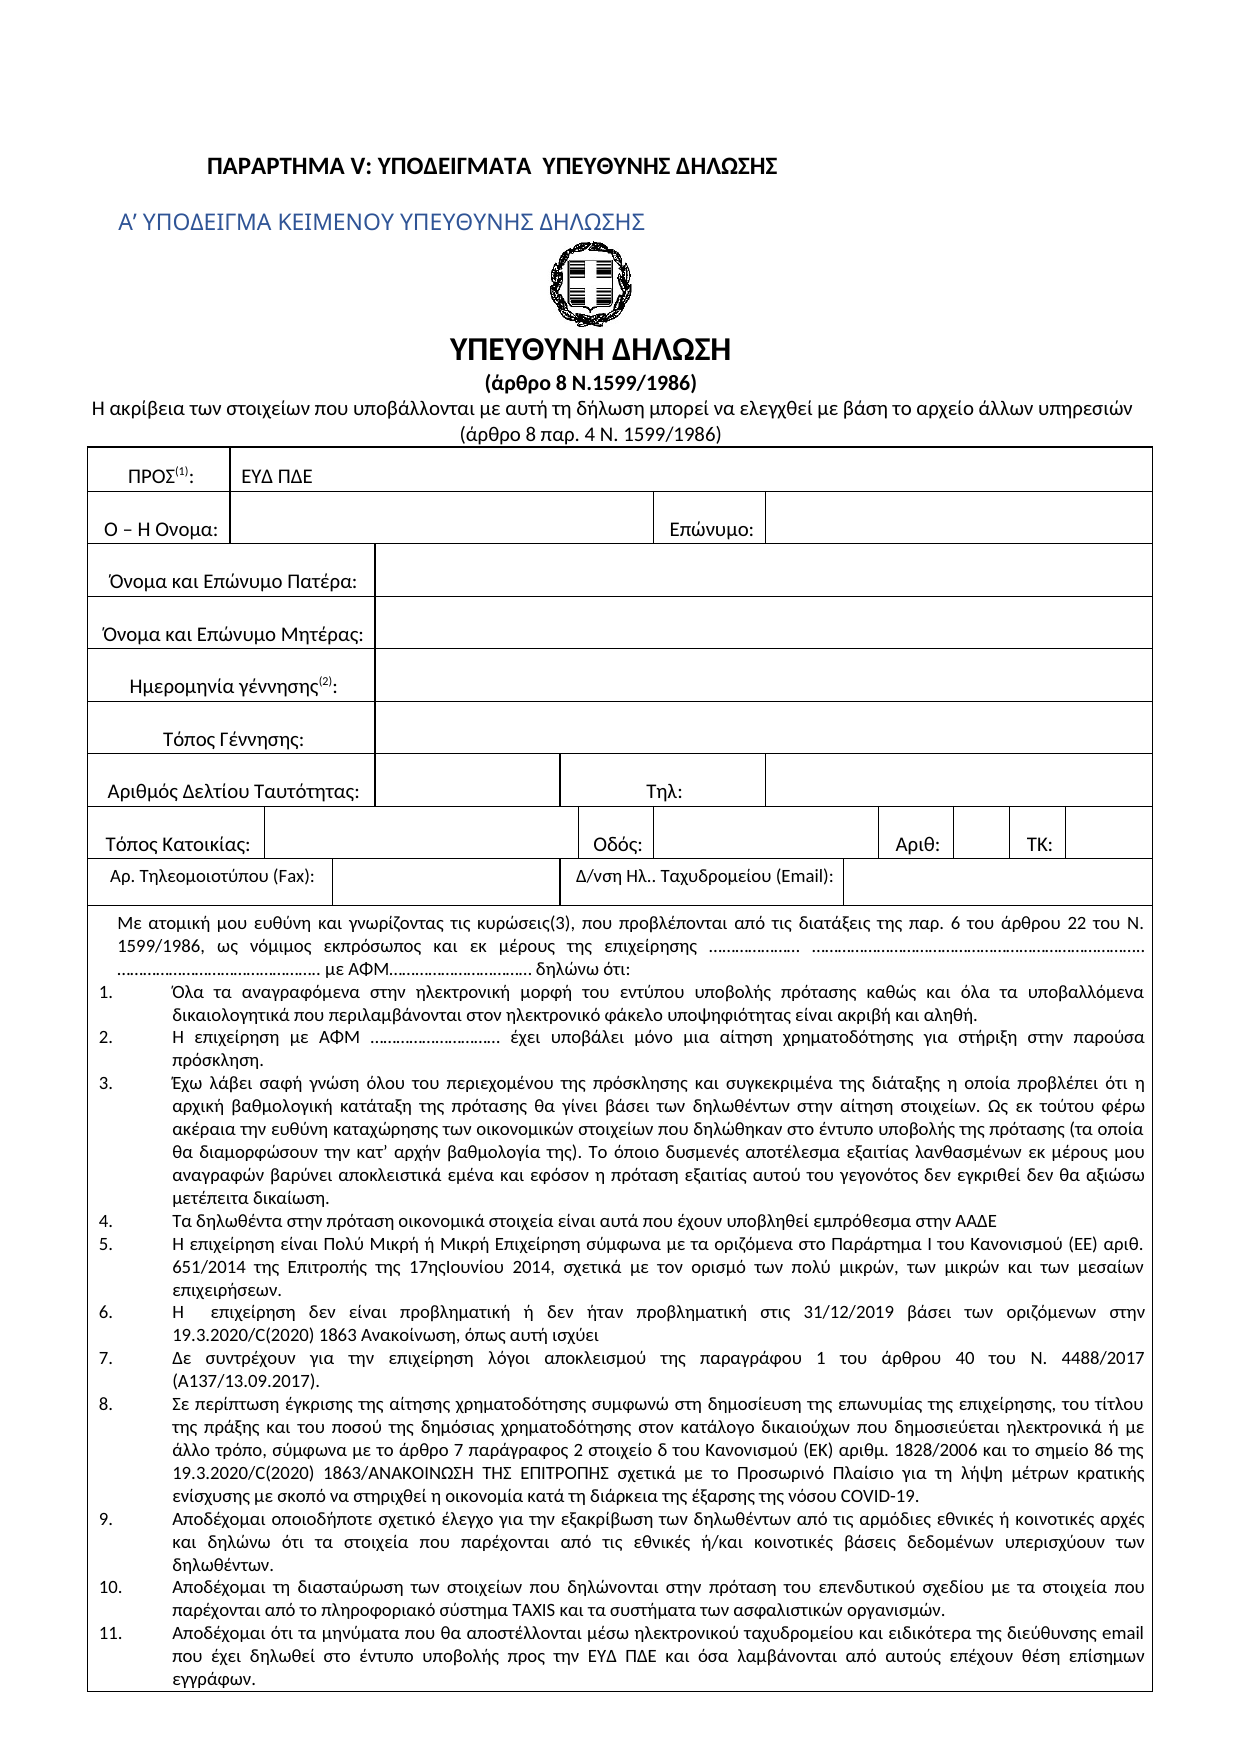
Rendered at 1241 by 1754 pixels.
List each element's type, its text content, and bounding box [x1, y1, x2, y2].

subtitle ΠΑΡΑΡΤΗΜΑ V: ΥΠΟΔΕΙΓΜΑΤΑ ΥΠΕΥΘΥΝΗΣ ΔΗΛΩΣΗΣ [207, 150, 1122, 181]
table_cell [654, 807, 878, 858]
table_cell [376, 754, 559, 806]
table_header ΠΡΟΣ(1): [88, 448, 229, 491]
table_cell Όνομα και Επώνυμο Μητέρας: [88, 597, 374, 648]
text Α’ ΥΠΟΔΕΙΓΜΑ ΚΕΙΜΕΝΟΥ ΥΠΕΥΘΥΝΗΣ ΔΗΛΩΣΗΣ [118, 206, 1122, 237]
table_cell Τηλ: [561, 754, 765, 806]
table_cell [231, 492, 653, 543]
table_cell [333, 859, 559, 905]
text ΥΠΕΥΘΥΝΗ ΔΗΛΩΣΗ [29, 328, 1152, 369]
table_cell Ημερομηνία γέννησης(2): [88, 649, 374, 701]
table_cell Επώνυμο: [654, 492, 765, 543]
picture [547, 241, 634, 329]
table_cell [844, 859, 1152, 905]
table_header ΕΥΔ ΠΔΕ [231, 448, 1152, 491]
table_cell Τόπος Γέννησης: [88, 702, 374, 753]
text (άρθρο 8 Ν.1599/1986) [29, 369, 1152, 396]
table_cell [766, 754, 1152, 806]
table_cell [766, 492, 1152, 543]
table_cell [1066, 807, 1152, 858]
table_cell [376, 544, 1152, 596]
table_cell [376, 649, 1152, 701]
text Η ακρίβεια των στοιχείων που υποβάλλονται με αυτή τη δήλωση μπορεί να ελεγχθεί με βάση το αρχείο άλλων υπηρεσιών (άρθρο 8 παρ. 4 Ν. 1599/1986) [29, 396, 1152, 446]
table_cell Οδός: [579, 807, 653, 858]
table_cell Αριθ: [879, 807, 953, 858]
table_cell Αρ. Τηλεομοιοτύπου (Fax): [88, 859, 332, 905]
table_cell [376, 597, 1152, 648]
table_cell Ο – Η Όνομα: [88, 492, 229, 543]
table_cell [88, 906, 1152, 1691]
table_cell [265, 807, 578, 858]
table_cell Όνομα και Επώνυμο Πατέρα: [88, 544, 374, 596]
table_cell Αριθμός Δελτίου Ταυτότητας: [88, 754, 374, 806]
table_cell ΤΚ: [1010, 807, 1065, 858]
table_cell Δ/νση Ηλ.. Ταχυδρομείου (Εmail): [561, 859, 843, 905]
table_cell [376, 702, 1152, 753]
table_cell Τόπος Κατοικίας: [88, 807, 264, 858]
table_cell [954, 807, 1009, 858]
